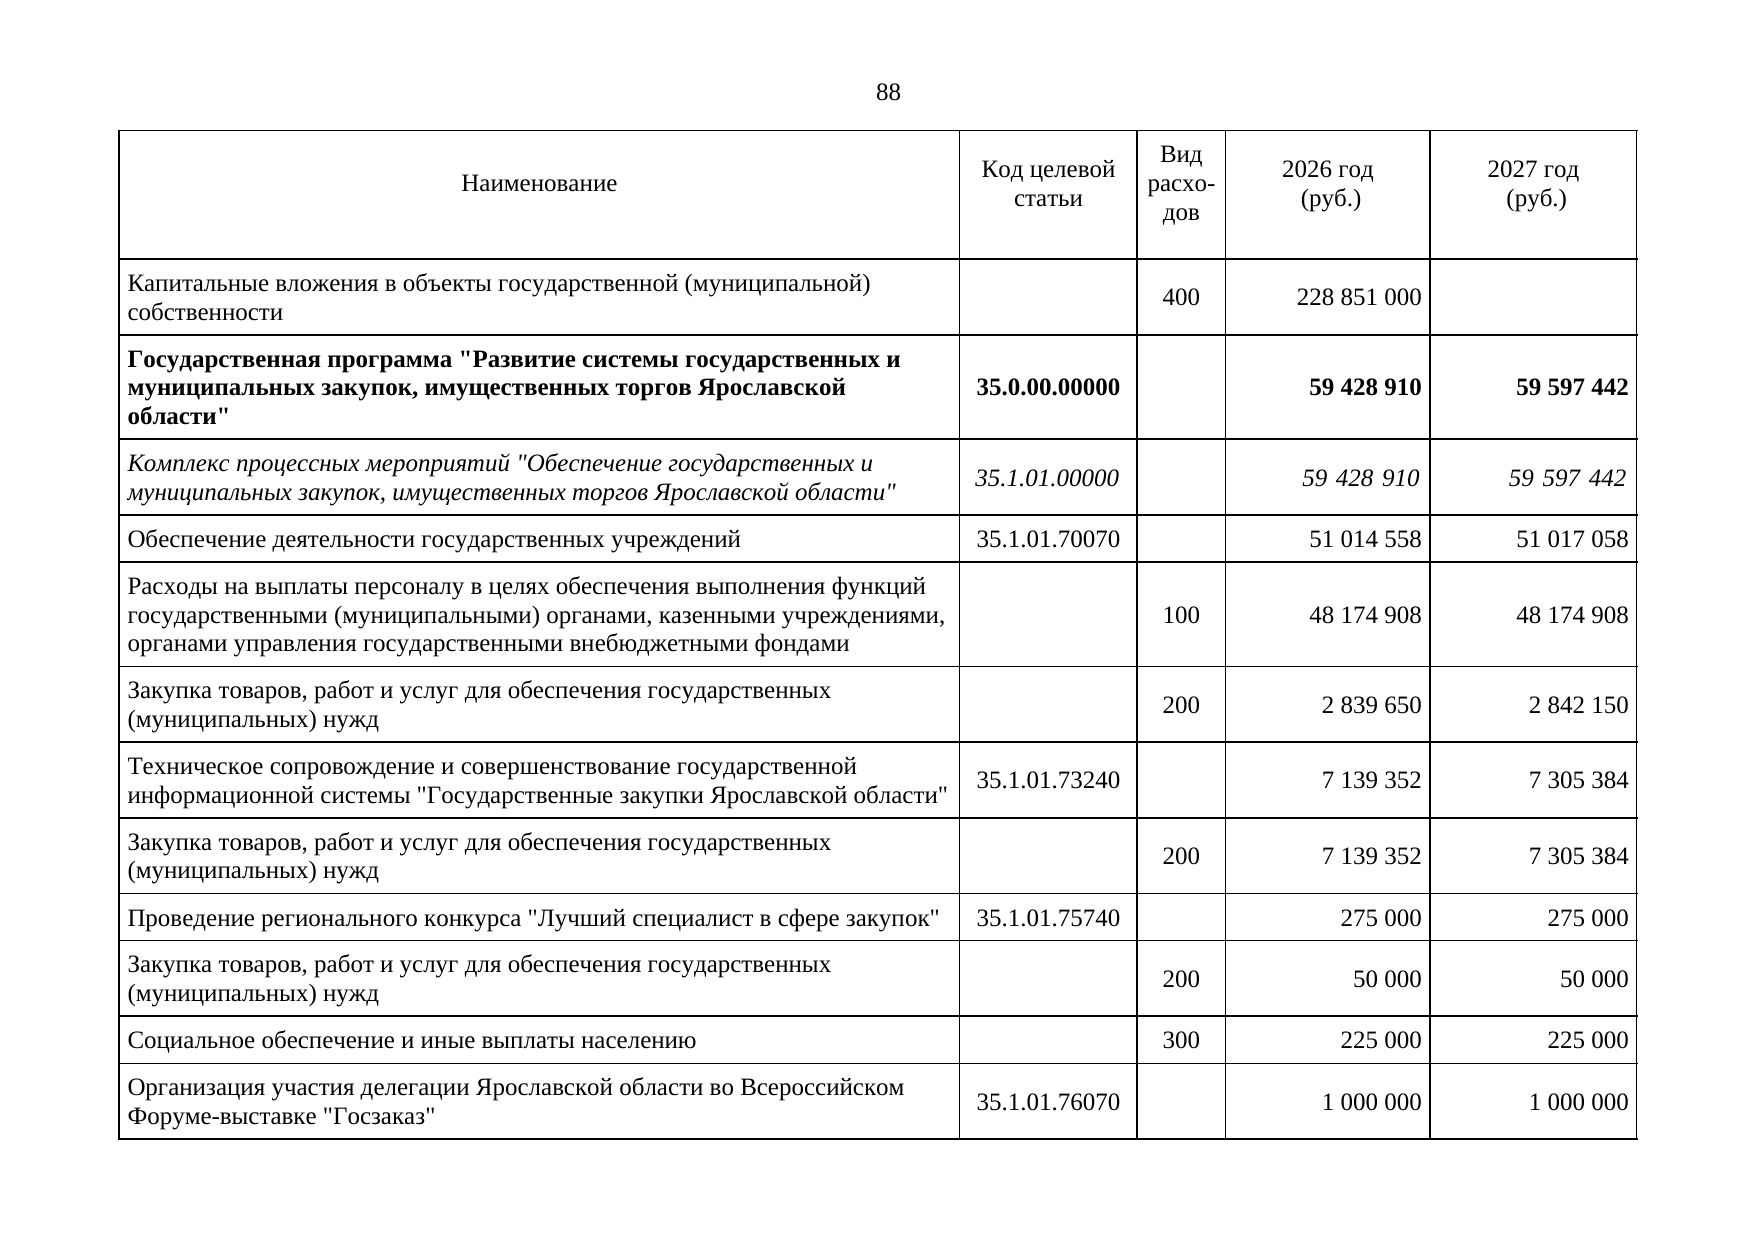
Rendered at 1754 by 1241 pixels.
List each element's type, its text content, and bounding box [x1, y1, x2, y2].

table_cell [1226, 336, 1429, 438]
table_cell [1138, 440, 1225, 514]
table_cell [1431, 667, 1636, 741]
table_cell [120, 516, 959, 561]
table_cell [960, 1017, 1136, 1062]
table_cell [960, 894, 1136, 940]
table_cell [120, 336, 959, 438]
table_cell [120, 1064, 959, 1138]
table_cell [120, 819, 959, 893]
table_header Вид расхо-дов [1138, 131, 1225, 258]
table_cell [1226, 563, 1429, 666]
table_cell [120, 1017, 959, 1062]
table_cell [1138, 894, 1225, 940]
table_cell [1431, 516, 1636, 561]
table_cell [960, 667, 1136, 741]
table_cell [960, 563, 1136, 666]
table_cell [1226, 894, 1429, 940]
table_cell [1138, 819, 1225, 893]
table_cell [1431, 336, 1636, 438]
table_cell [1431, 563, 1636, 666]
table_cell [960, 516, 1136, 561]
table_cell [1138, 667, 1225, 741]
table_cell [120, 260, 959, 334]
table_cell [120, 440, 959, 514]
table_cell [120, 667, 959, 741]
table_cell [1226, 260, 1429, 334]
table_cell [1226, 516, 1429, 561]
table_header 2027 год (руб.) [1431, 131, 1636, 258]
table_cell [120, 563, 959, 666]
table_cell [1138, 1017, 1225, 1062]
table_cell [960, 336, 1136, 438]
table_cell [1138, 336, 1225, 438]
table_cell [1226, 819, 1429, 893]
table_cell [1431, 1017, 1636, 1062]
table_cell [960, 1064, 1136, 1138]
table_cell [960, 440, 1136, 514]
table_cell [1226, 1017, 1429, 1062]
table_header Наименование [120, 131, 959, 258]
table_header 2026 год (руб.) [1226, 131, 1429, 258]
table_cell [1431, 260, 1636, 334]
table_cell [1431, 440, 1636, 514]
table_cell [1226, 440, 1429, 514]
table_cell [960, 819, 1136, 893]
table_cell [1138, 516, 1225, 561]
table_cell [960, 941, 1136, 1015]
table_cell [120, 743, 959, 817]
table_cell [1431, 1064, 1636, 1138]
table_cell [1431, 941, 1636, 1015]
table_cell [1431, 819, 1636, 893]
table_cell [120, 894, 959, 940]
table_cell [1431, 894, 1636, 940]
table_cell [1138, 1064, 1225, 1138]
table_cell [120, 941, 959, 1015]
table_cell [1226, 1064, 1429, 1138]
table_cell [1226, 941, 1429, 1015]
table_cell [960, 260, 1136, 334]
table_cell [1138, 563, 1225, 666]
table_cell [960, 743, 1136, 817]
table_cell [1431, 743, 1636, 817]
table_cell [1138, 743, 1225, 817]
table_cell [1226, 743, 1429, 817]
table_header Код целевой статьи [960, 131, 1136, 258]
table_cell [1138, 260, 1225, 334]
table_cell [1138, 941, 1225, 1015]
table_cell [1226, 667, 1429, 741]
